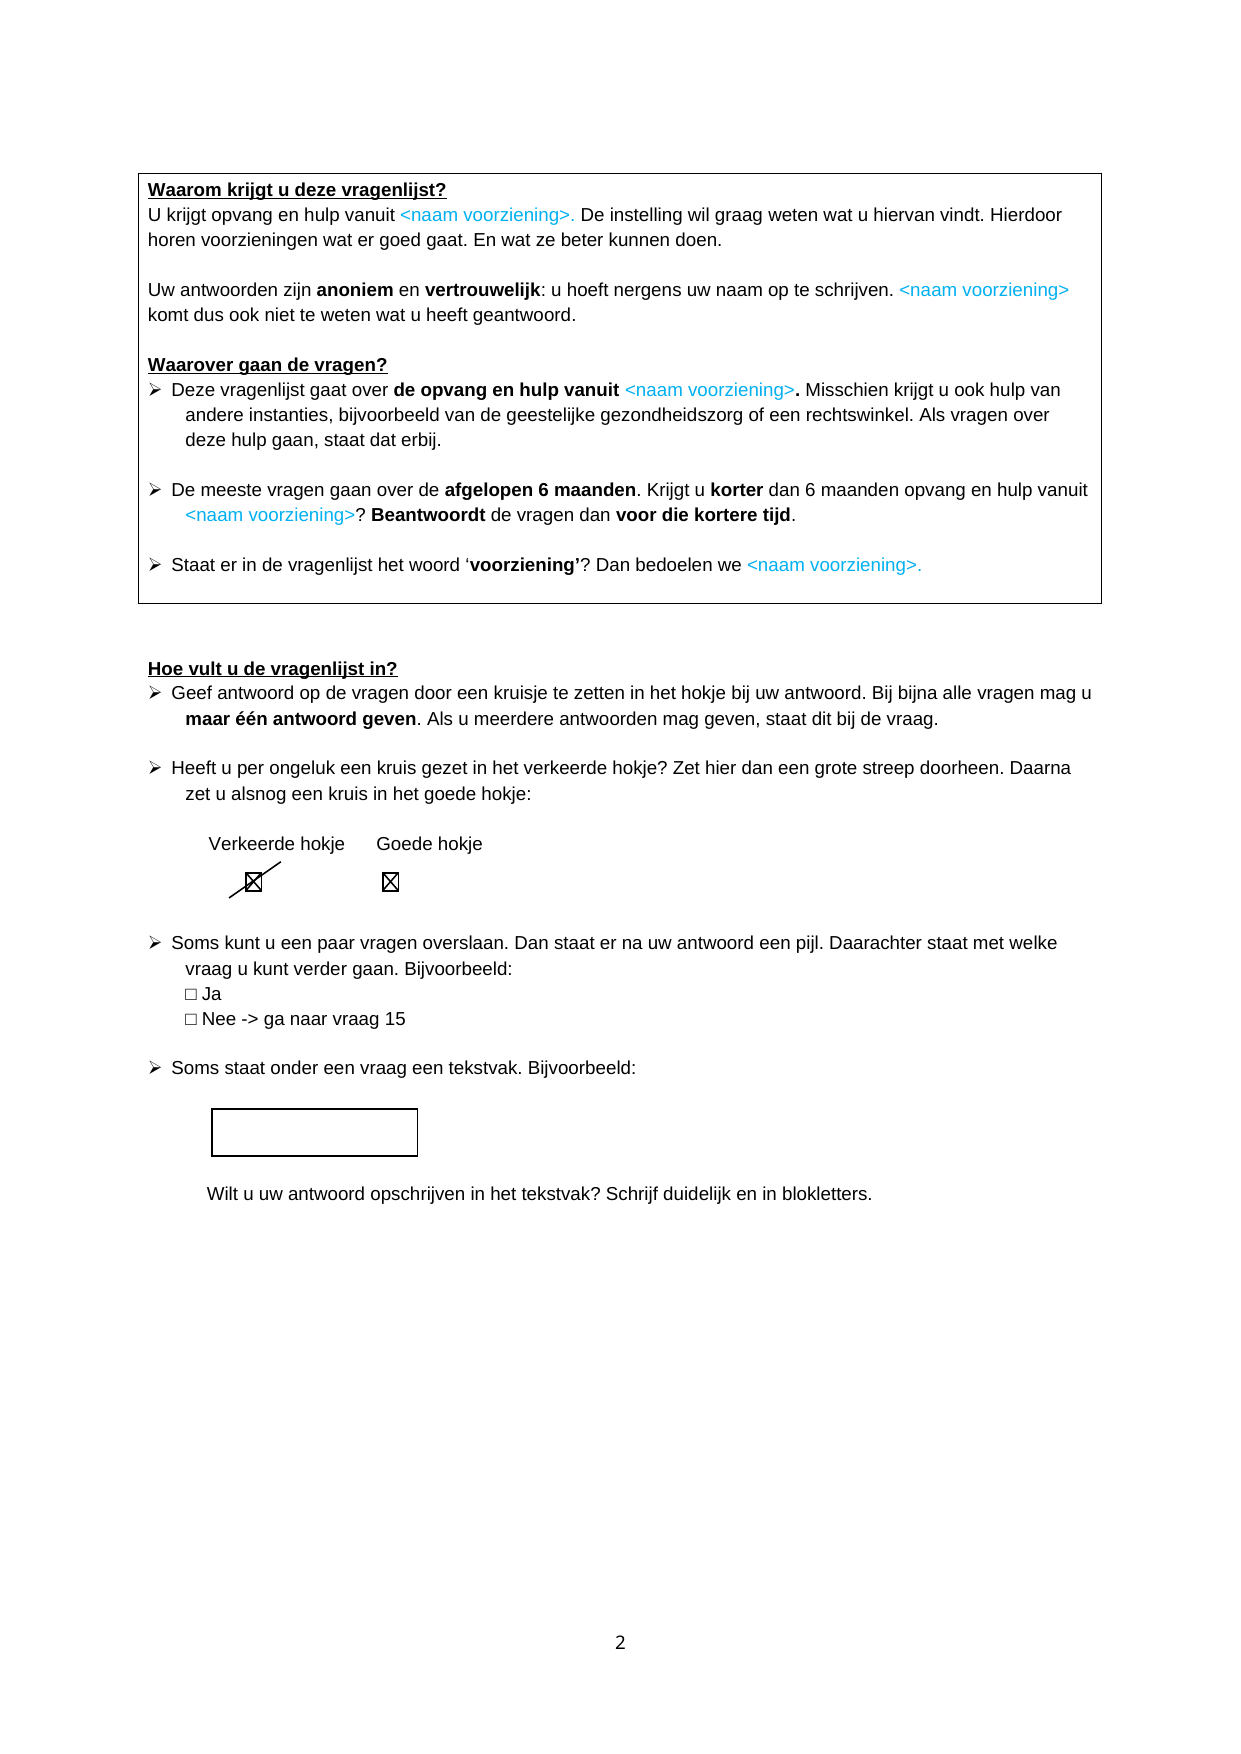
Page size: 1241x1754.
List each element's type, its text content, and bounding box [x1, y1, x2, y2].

text □ Ja [185, 979, 1093, 1004]
list Soms kunt u een paar vragen overslaan. Dan staat er na uw antwoord een pijl. Daarachter staat met welke vraag u kunt verder gaan. Bijvoorbeeld: [148, 929, 1093, 979]
list De meeste vragen gaan over de afgelopen 6 maanden. Krijgt u korter dan 6 maanden opvang en hulp vanuit <naam voorziening>? Beantwoordt de vragen dan voor die kortere tijd. [148, 476, 1093, 526]
text Waarover gaan de vragen? [148, 351, 1093, 376]
text Uw antwoorden zijn anoniem en vertrouwelijk: u hoeft nergens uw naam op te schrijven. <naam voorziening> komt dus ook niet te weten wat u heeft geantwoord. [148, 276, 1093, 326]
text □ Nee -> ga naar vraag 15 [185, 1004, 1093, 1029]
list Geef antwoord op de vragen door een kruisje te zetten in het hokje bij uw antwoord. Bij bijna alle vragen mag u maar één antwoord geven. Als u meerdere antwoorden mag geven, staat dit bij de vraag. [148, 679, 1093, 729]
list Staat er in de vragenlijst het woord ‘voorziening’? Dan bedoelen we <naam voorziening>. [148, 551, 1093, 576]
text Hoe vult u de vragenlijst in? [148, 654, 1093, 679]
list Deze vragenlijst gaat over de opvang en hulp vanuit <naam voorziening>. Misschien krijgt u ook hulp van andere instanties, bijvoorbeeld van de geestelijke gezondheidszorg of een rechtswinkel. Als vragen over deze hulp gaan, staat dat erbij. [148, 376, 1093, 451]
text Verkeerde hokje Goede hokje [177, 829, 1093, 854]
text U krijgt opvang en hulp vanuit <naam voorziening>. De instelling wil graag weten wat u hiervan vindt. Hierdoor horen voorzieningen wat er goed gaat. En wat ze beter kunnen doen. [148, 201, 1093, 251]
list Soms staat onder een vraag een tekstvak. Bijvoorbeeld: [148, 1054, 1093, 1079]
list Heeft u per ongeluk een kruis gezet in het verkeerde hokje? Zet hier dan een grote streep doorheen. Daarna zet u alsnog een kruis in het goede hokje: [148, 754, 1093, 804]
text Wilt u uw antwoord opschrijven in het tekstvak? Schrijf duidelijk en in blokletters. [207, 1179, 1093, 1204]
text Waarom krijgt u deze vragenlijst? [139, 174, 1101, 201]
